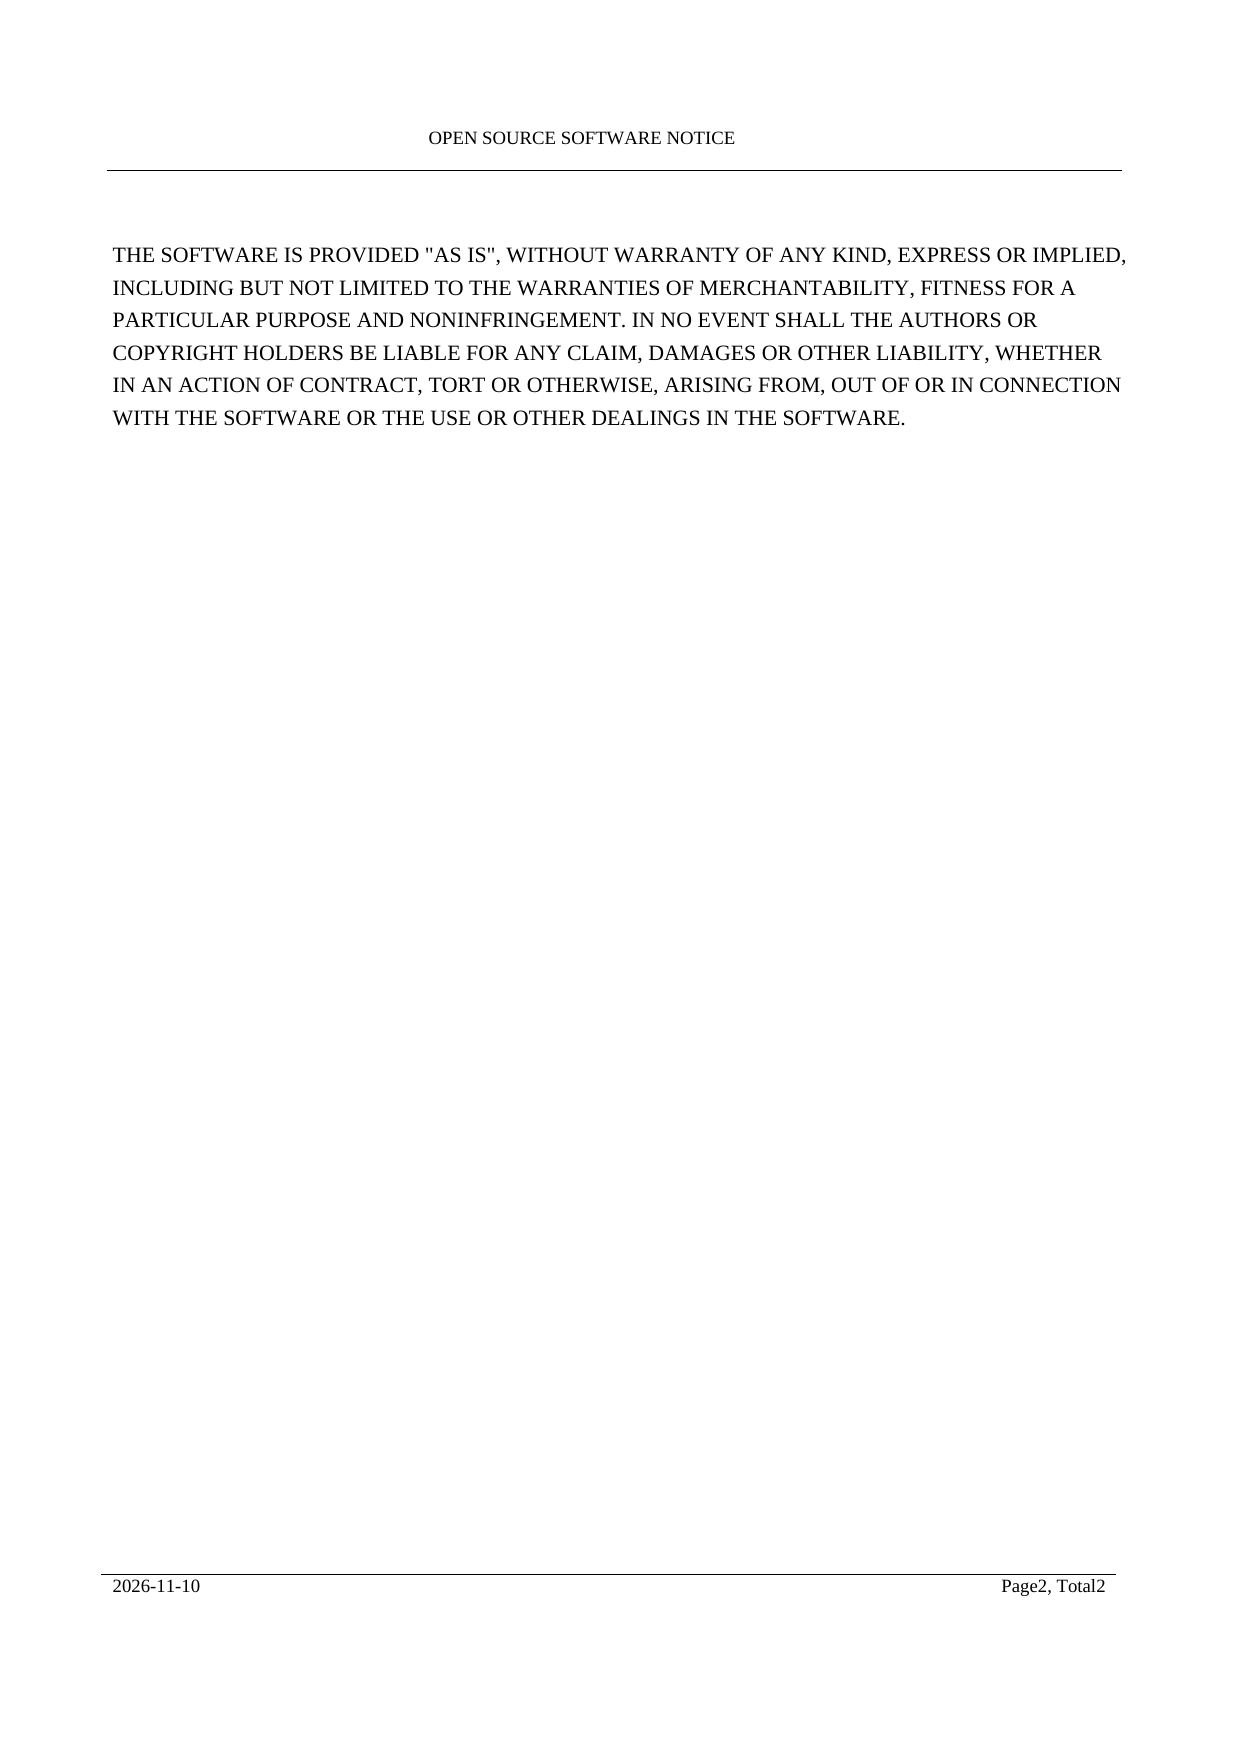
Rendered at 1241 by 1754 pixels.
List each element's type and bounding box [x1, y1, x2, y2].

text [112, 206, 1128, 434]
